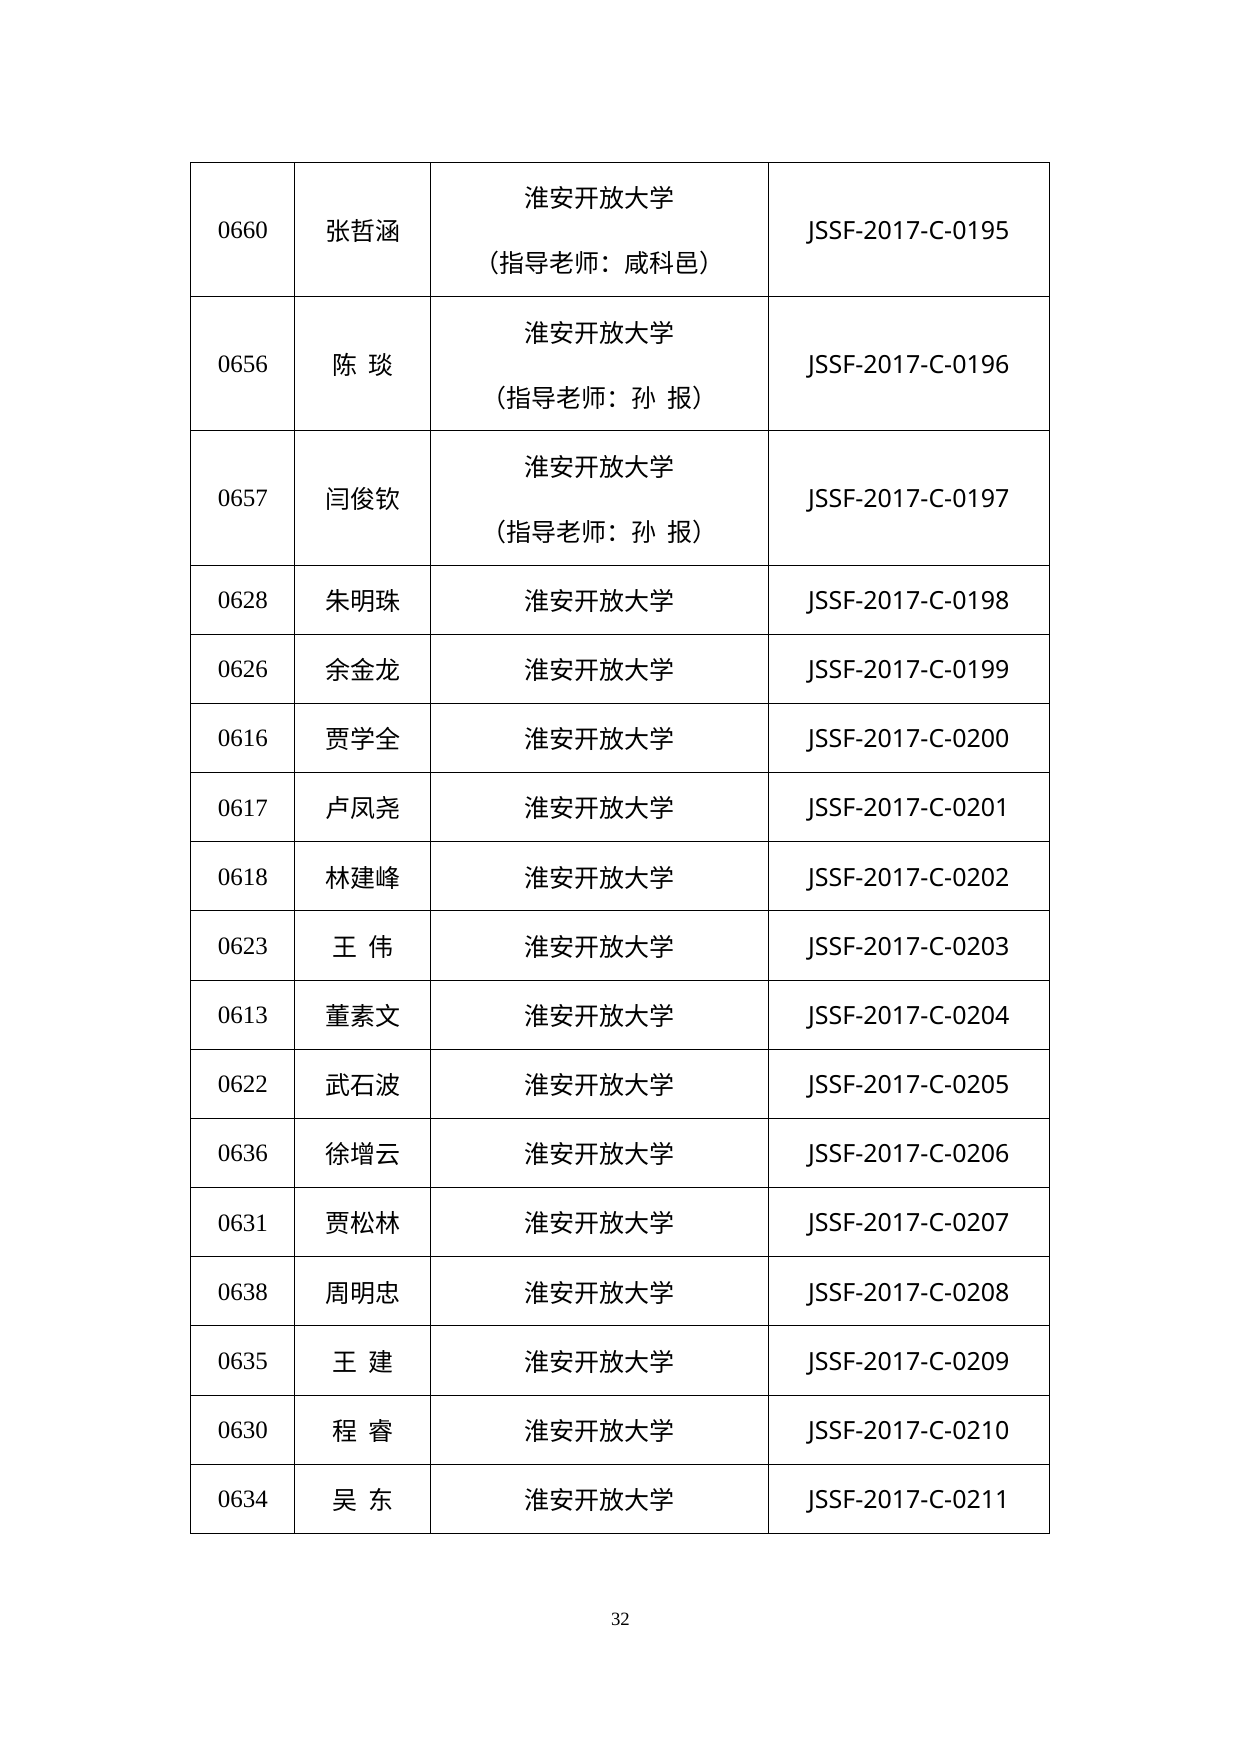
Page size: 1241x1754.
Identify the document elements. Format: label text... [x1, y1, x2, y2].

table_cell 淮安开放大学 [431, 566, 768, 634]
table_cell 余金龙 [295, 635, 430, 703]
table_cell JSSF-2017-C-0211 [769, 1465, 1049, 1533]
table_cell 0626 [191, 635, 294, 703]
table_cell 淮安开放大学 [431, 1050, 768, 1118]
table_cell 0618 [191, 842, 294, 910]
table_cell 淮安开放大学 [431, 1326, 768, 1394]
table_cell 淮安开放大学 [431, 773, 768, 841]
table_cell 贾学全 [295, 704, 430, 772]
table_cell JSSF-2017-C-0202 [769, 842, 1049, 910]
table_cell 0660 [191, 163, 294, 296]
table_cell 0656 [191, 297, 294, 430]
table_cell 淮安开放大学 [431, 911, 768, 979]
table_cell JSSF-2017-C-0210 [769, 1396, 1049, 1464]
table_cell 淮安开放大学 [431, 981, 768, 1049]
table_cell 淮安开放大学 （指导老师：孙 报） [431, 431, 768, 564]
table_cell JSSF-2017-C-0201 [769, 773, 1049, 841]
table_cell 王 建 [295, 1326, 430, 1394]
table_cell 吴 东 [295, 1465, 430, 1533]
table_cell 0657 [191, 431, 294, 564]
table_cell 淮安开放大学 [431, 1396, 768, 1464]
table_cell JSSF-2017-C-0206 [769, 1119, 1049, 1187]
table_cell JSSF-2017-C-0199 [769, 635, 1049, 703]
table_cell 0617 [191, 773, 294, 841]
table_cell 0613 [191, 981, 294, 1049]
table_cell JSSF-2017-C-0208 [769, 1257, 1049, 1325]
table_cell 武石波 [295, 1050, 430, 1118]
table_cell 贾松林 [295, 1188, 430, 1256]
table_cell 淮安开放大学 [431, 1188, 768, 1256]
table_cell 程 睿 [295, 1396, 430, 1464]
table_cell 林建峰 [295, 842, 430, 910]
table_cell 朱明珠 [295, 566, 430, 634]
table_cell 0631 [191, 1188, 294, 1256]
table_cell 0636 [191, 1119, 294, 1187]
table_cell 董素文 [295, 981, 430, 1049]
table_cell 王 伟 [295, 911, 430, 979]
table_cell JSSF-2017-C-0207 [769, 1188, 1049, 1256]
table_cell JSSF-2017-C-0205 [769, 1050, 1049, 1118]
table_cell 淮安开放大学 [431, 1257, 768, 1325]
table_cell JSSF-2017-C-0196 [769, 297, 1049, 430]
table_cell 淮安开放大学 [431, 842, 768, 910]
table_cell 张哲涵 [295, 163, 430, 296]
table_cell 陈 琰 [295, 297, 430, 430]
table_cell 0635 [191, 1326, 294, 1394]
table_cell 0638 [191, 1257, 294, 1325]
table_cell 卢凤尧 [295, 773, 430, 841]
table_cell 0634 [191, 1465, 294, 1533]
table_cell JSSF-2017-C-0197 [769, 431, 1049, 564]
table_cell JSSF-2017-C-0203 [769, 911, 1049, 979]
table_cell 淮安开放大学 [431, 635, 768, 703]
table_cell JSSF-2017-C-0198 [769, 566, 1049, 634]
table_cell 闫俊钦 [295, 431, 430, 564]
table_cell JSSF-2017-C-0200 [769, 704, 1049, 772]
table_cell 0623 [191, 911, 294, 979]
table_cell 淮安开放大学 [431, 1465, 768, 1533]
table_cell JSSF-2017-C-0209 [769, 1326, 1049, 1394]
table_cell 0630 [191, 1396, 294, 1464]
table_cell 淮安开放大学 [431, 1119, 768, 1187]
table_cell 0628 [191, 566, 294, 634]
table_cell JSSF-2017-C-0204 [769, 981, 1049, 1049]
table_cell 0616 [191, 704, 294, 772]
table_cell 淮安开放大学 （指导老师：咸科邑） [431, 163, 768, 296]
table_cell 淮安开放大学 （指导老师：孙 报） [431, 297, 768, 430]
table_cell 淮安开放大学 [431, 704, 768, 772]
table_cell 周明忠 [295, 1257, 430, 1325]
table_cell JSSF-2017-C-0195 [769, 163, 1049, 296]
table_cell 0622 [191, 1050, 294, 1118]
table_cell 徐增云 [295, 1119, 430, 1187]
